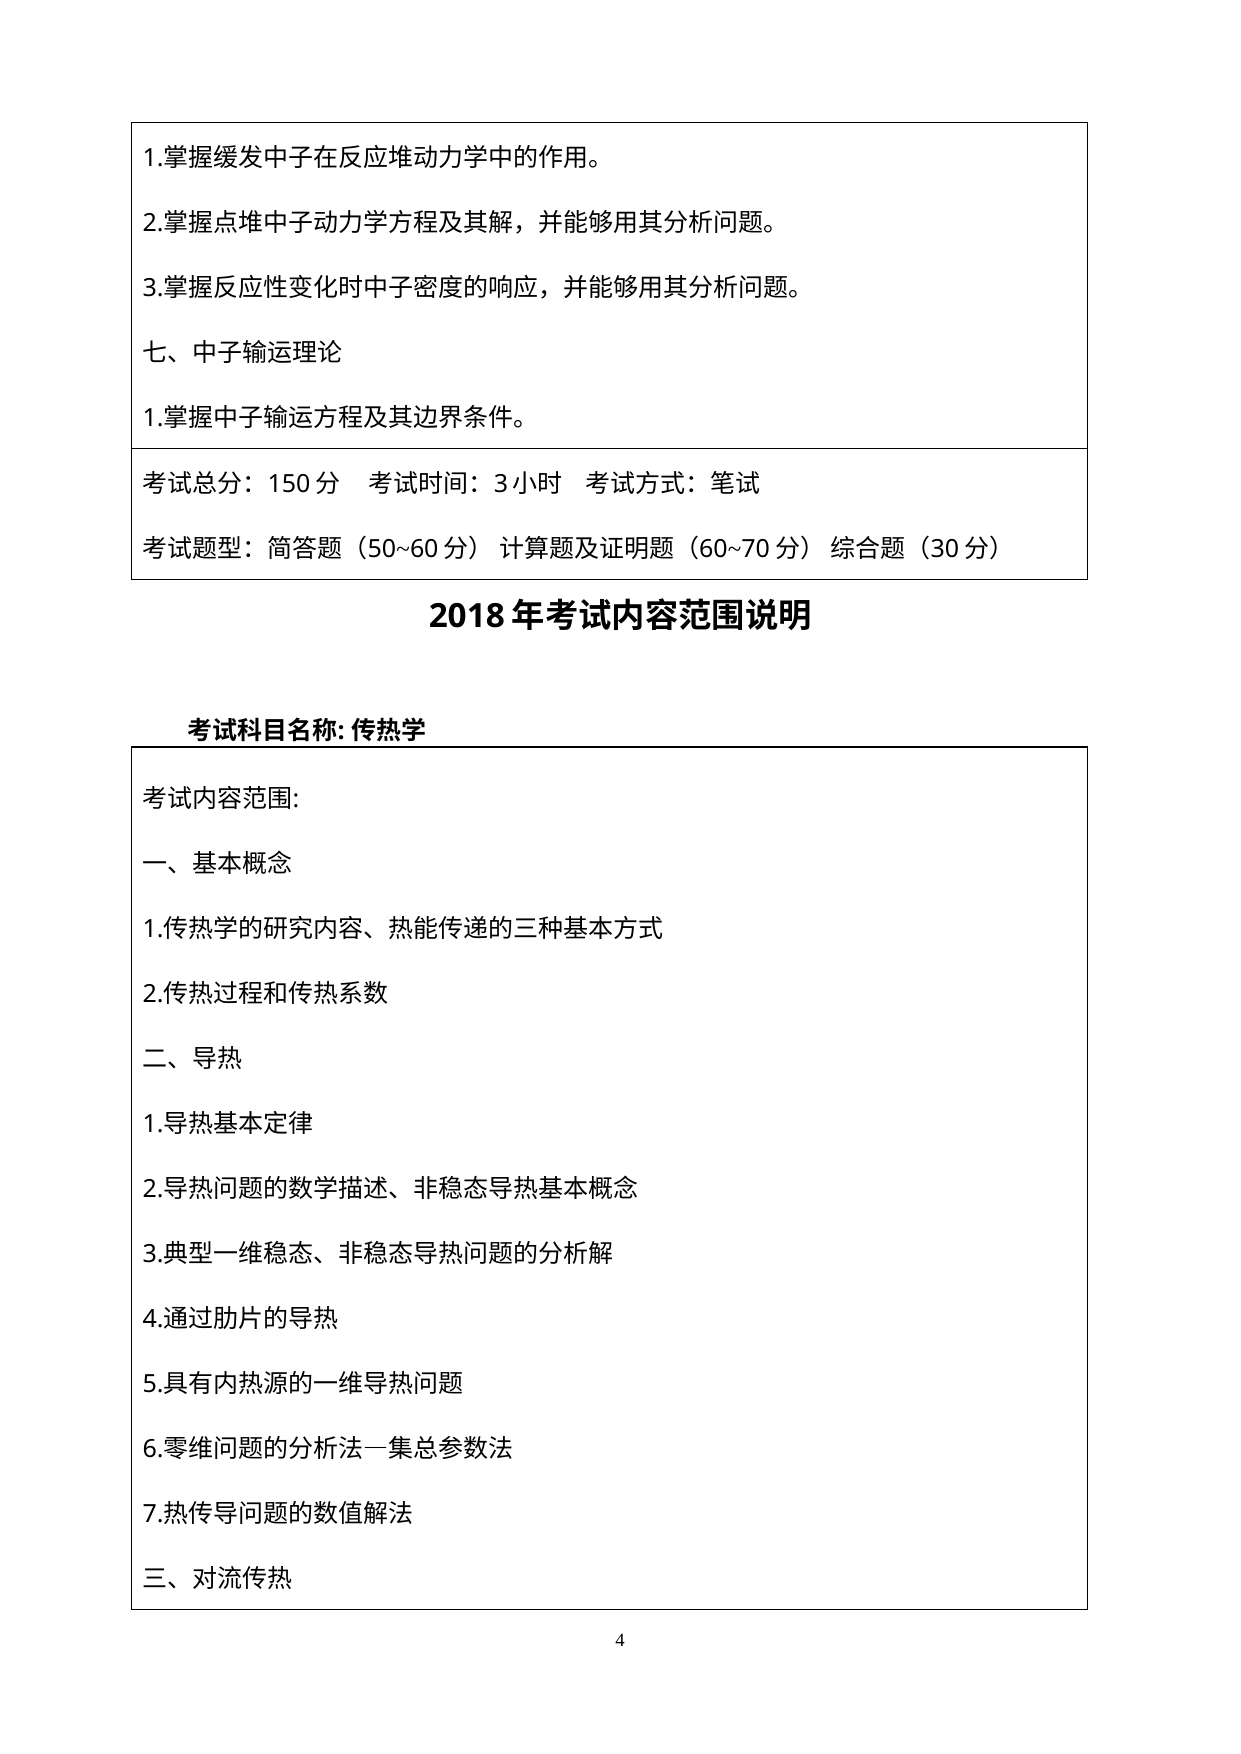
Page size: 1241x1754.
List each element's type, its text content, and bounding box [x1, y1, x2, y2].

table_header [132, 123, 1087, 448]
table_cell 考试总分：150分 考试时间：3小时 考试方式：笔试 考试题型：简答题（50~60分） 计算题及证明题（60~70分） 综合题（30分） [132, 449, 1087, 579]
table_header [132, 748, 1087, 1609]
text 考试科目名称: 传热学 [187, 710, 1052, 746]
text 2018年考试内容范围说明 [187, 580, 1052, 645]
